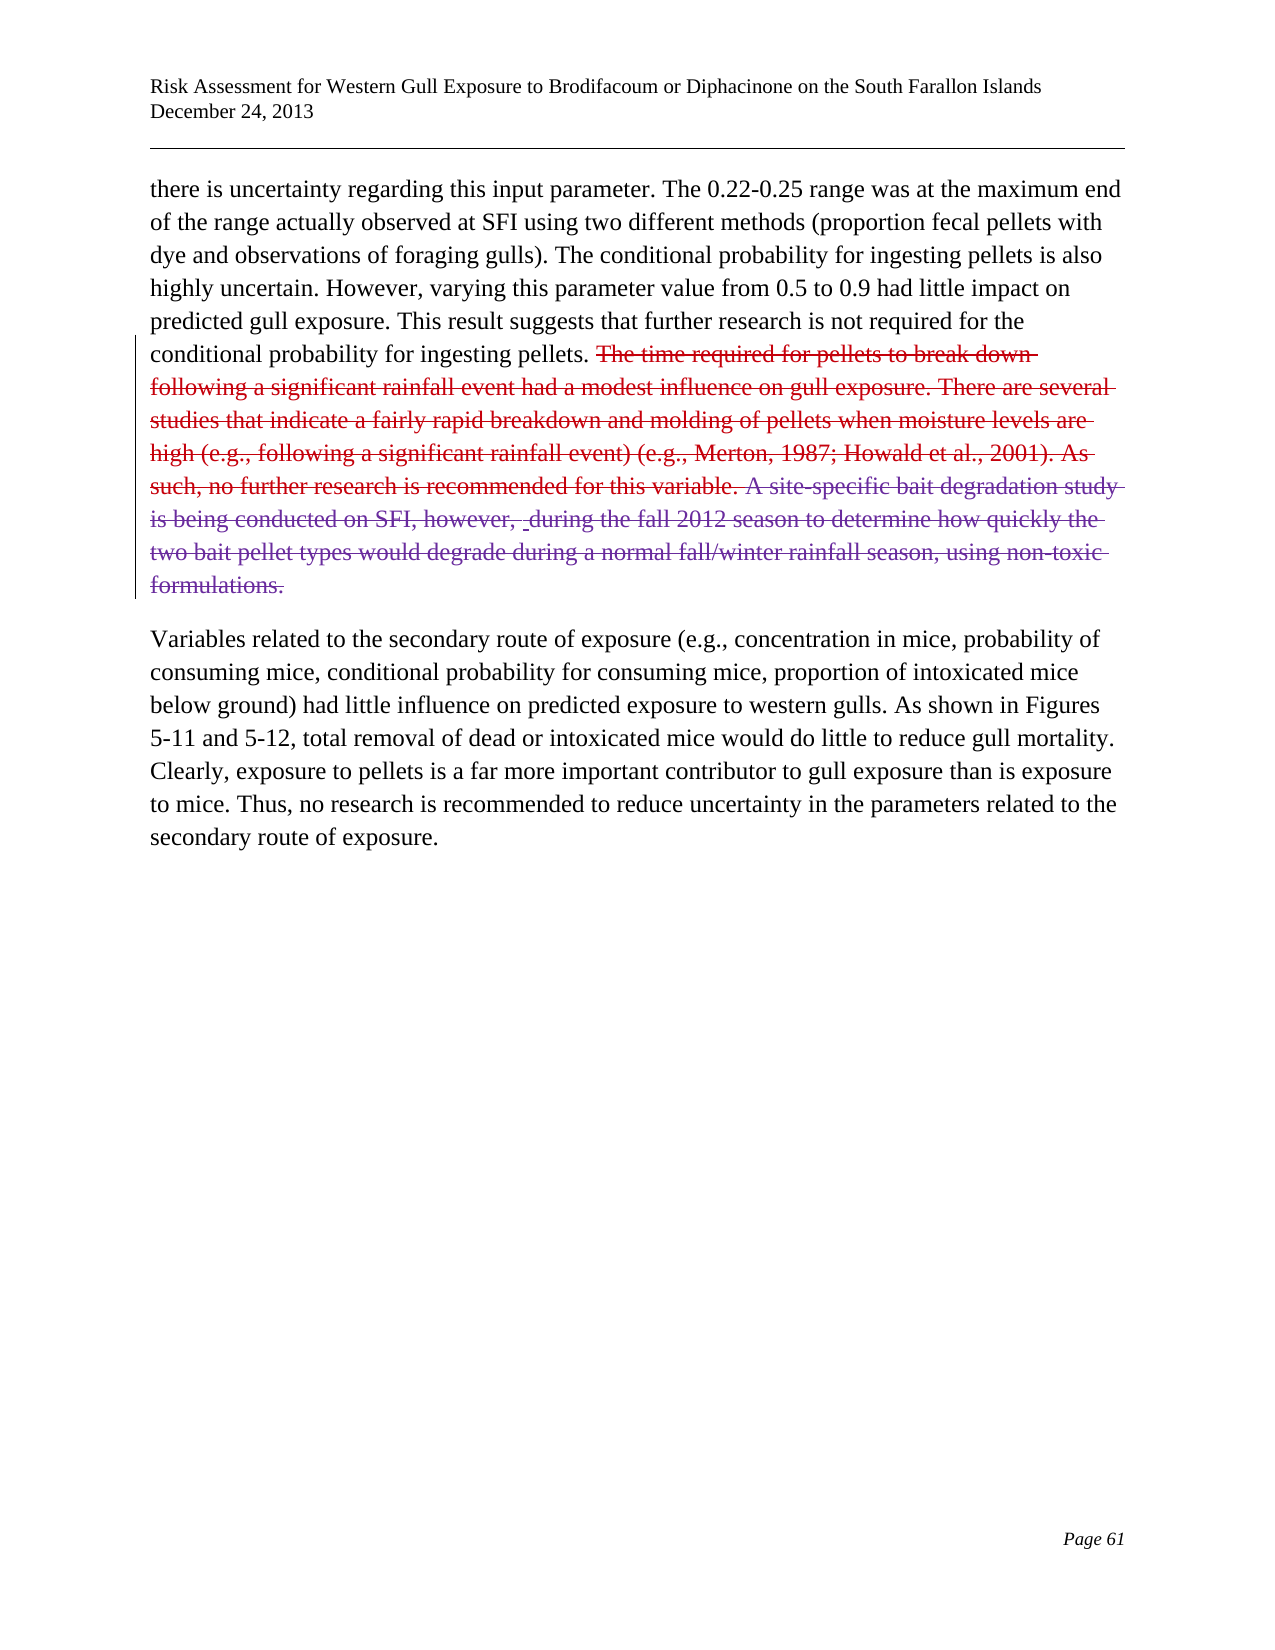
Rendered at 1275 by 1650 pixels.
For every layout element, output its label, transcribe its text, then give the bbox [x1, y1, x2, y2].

text Variables related to the secondary route of exposure (e.g., concentration in mice, probability of consuming mice, conditional probability for consuming mice, proportion of intoxicated mice below ground) had little influence on predicted exposure to western gulls. As shown in Figures 5-11 and 5-12, total removal of dead or intoxicated mice would do little to reduce gull mortality. Clearly, exposure to pellets is a far more important contributor to gull exposure than is exposure to mice. Thus, no research is recommended to reduce uncertainty in the parameters related to the secondary route of exposure. [150, 624, 1125, 851]
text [150, 174, 1125, 487]
